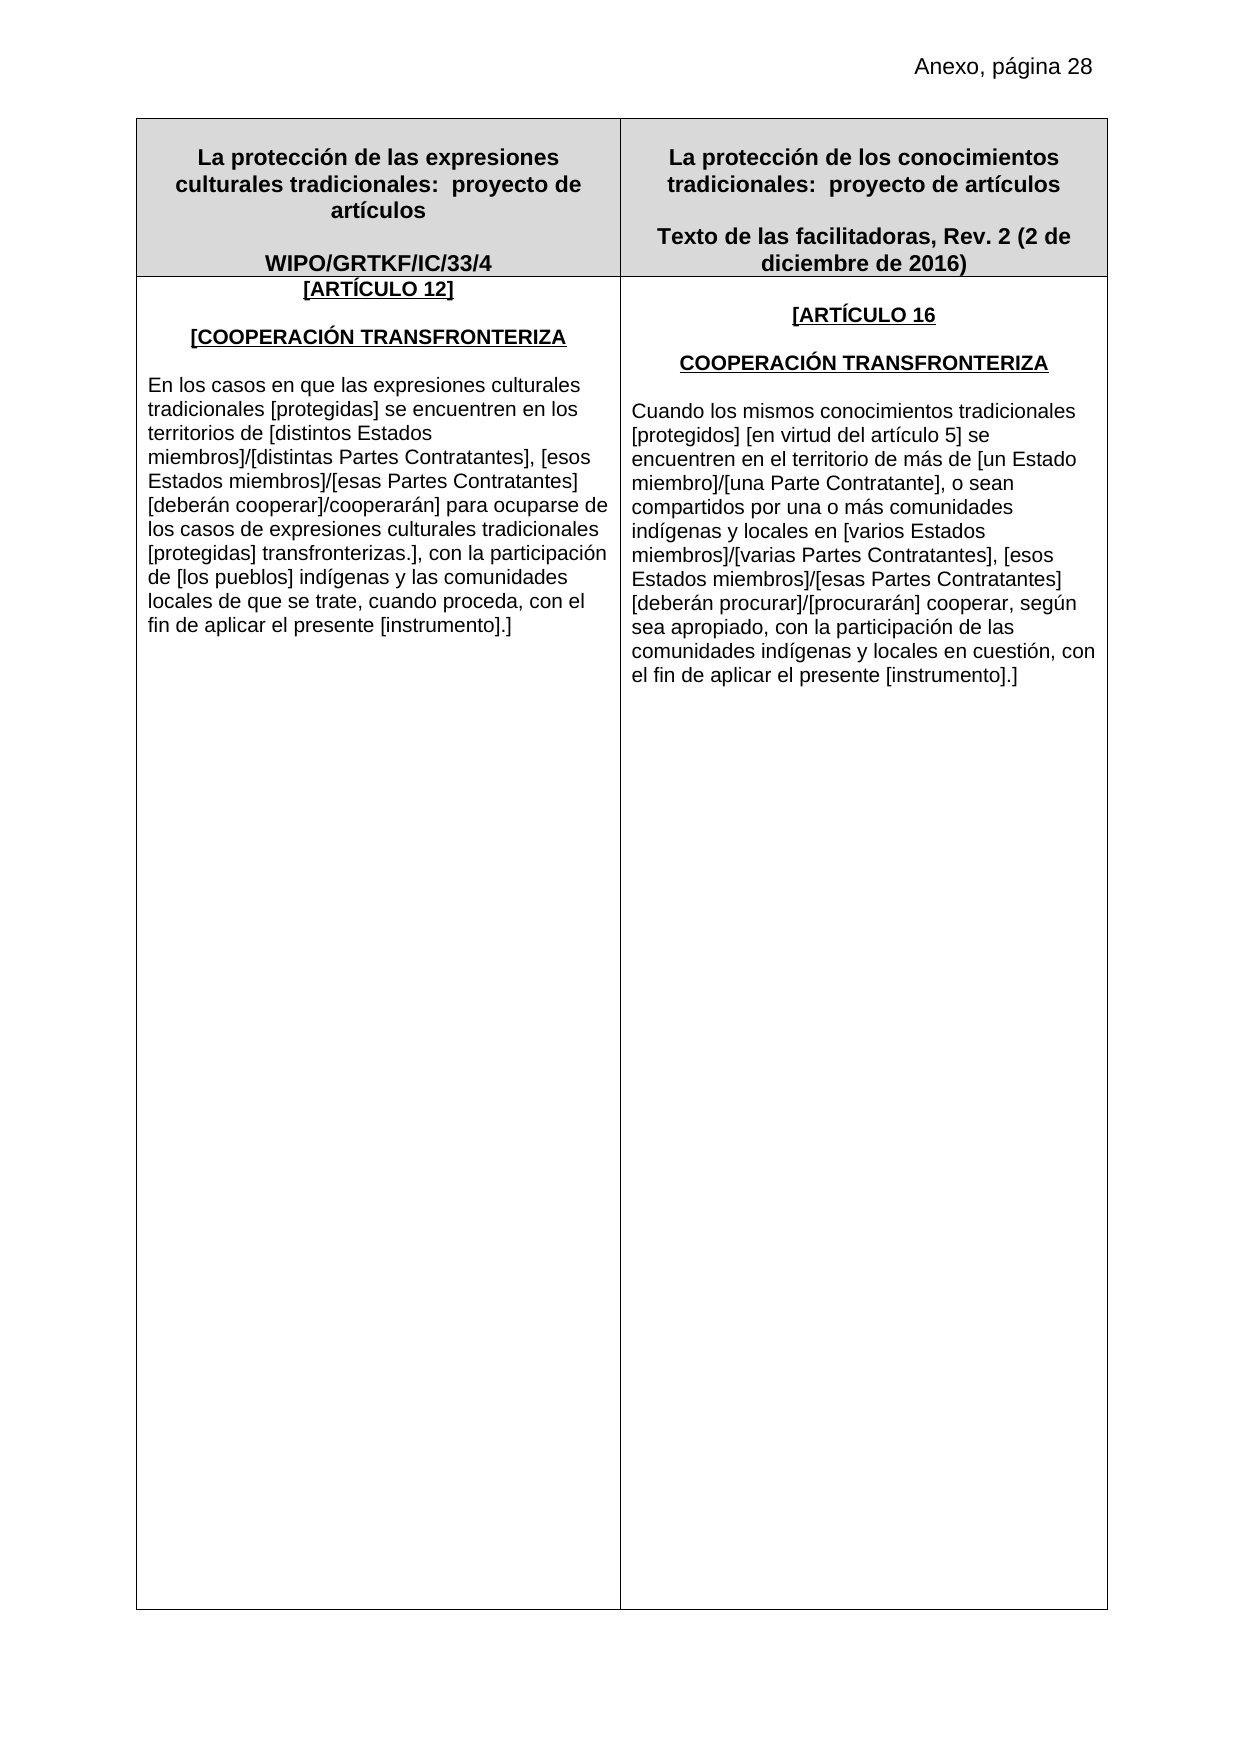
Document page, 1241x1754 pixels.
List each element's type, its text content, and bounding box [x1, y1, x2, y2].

table_header La protección de las expresiones culturales tradicionales: proyecto de artículos WIPO/GRTKF/IC/33/4 [137, 119, 620, 276]
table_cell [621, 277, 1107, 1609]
table_header La protección de los conocimientos tradicionales: proyecto de artículos Texto de las facilitadoras, Rev. 2 (2 de diciembre de 2016) [621, 119, 1107, 276]
